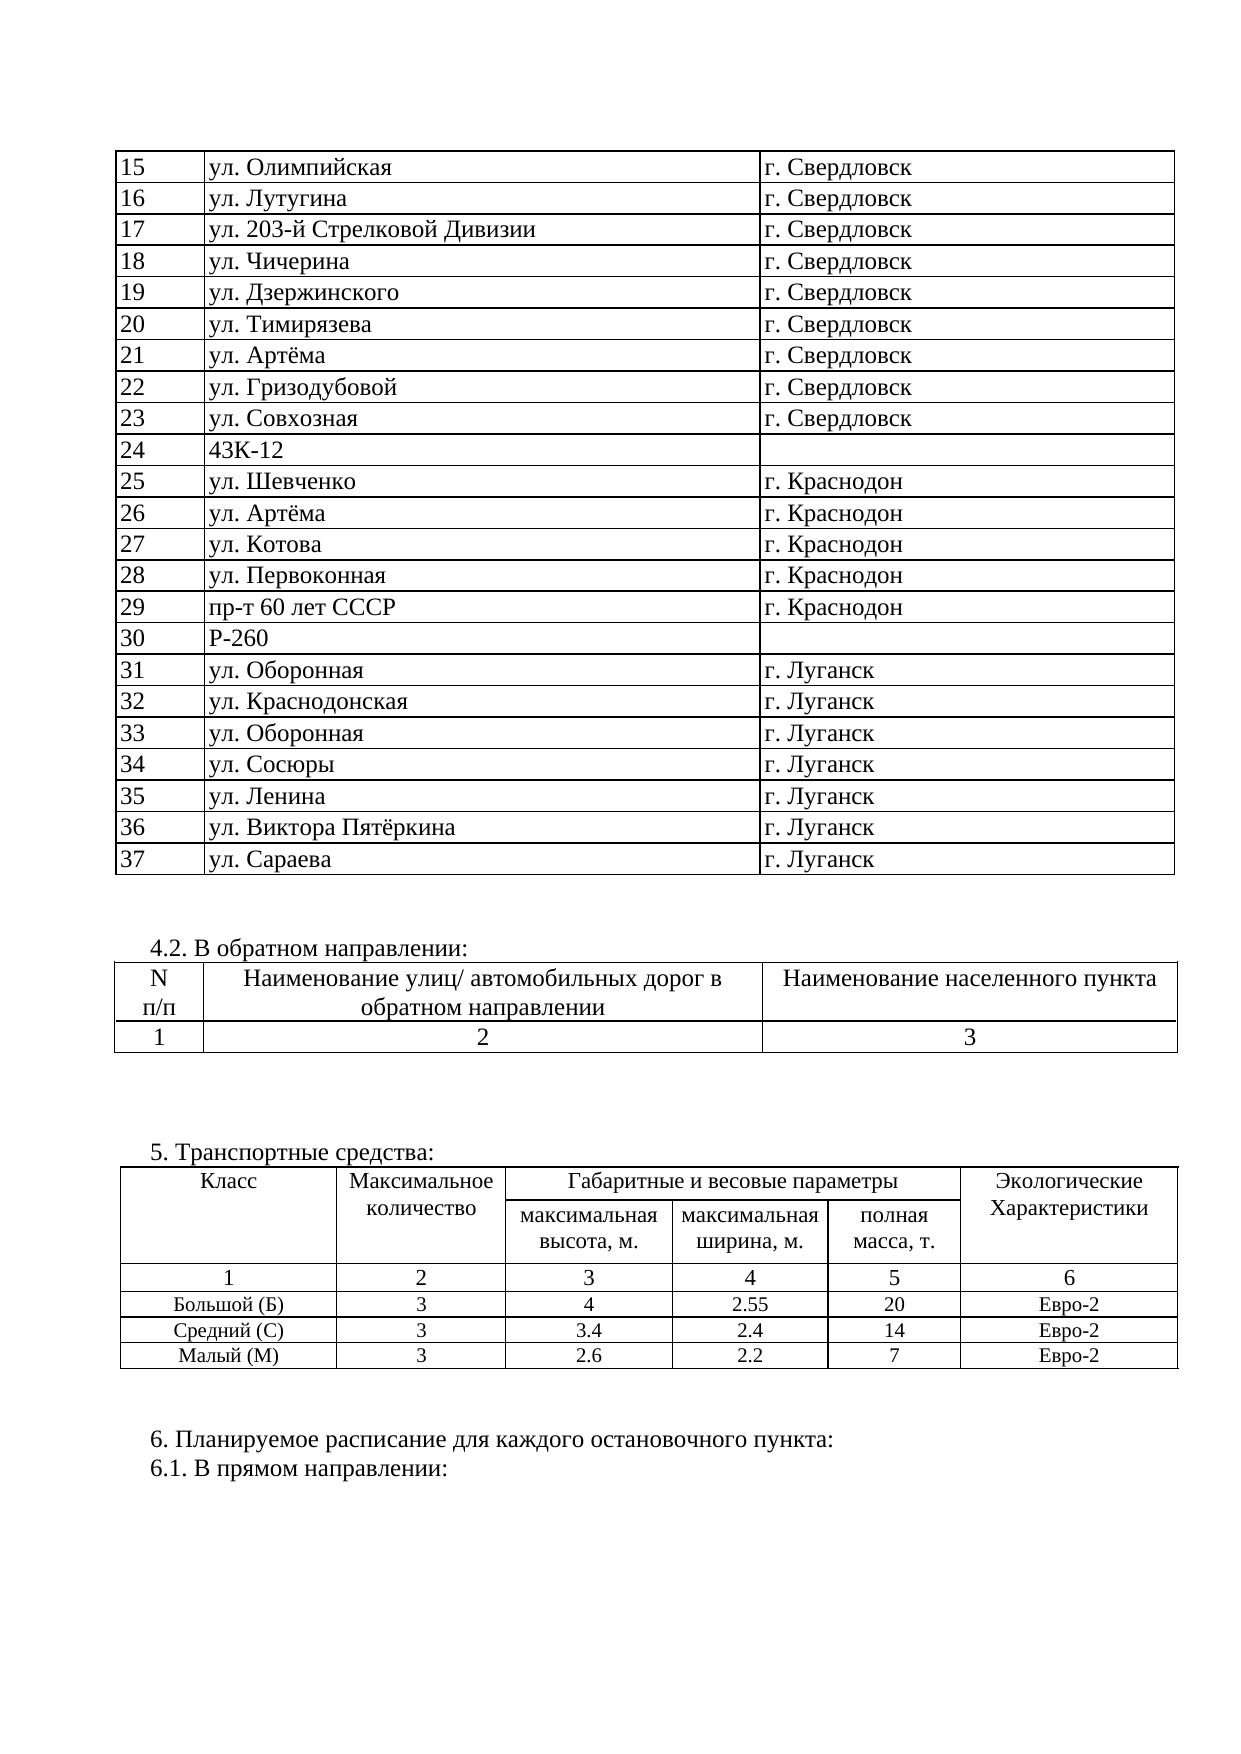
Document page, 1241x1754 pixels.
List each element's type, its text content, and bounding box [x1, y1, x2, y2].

table_cell 14 [829, 1318, 960, 1342]
table_cell 20 [117, 309, 204, 339]
table_cell ул. Сосюры [205, 749, 759, 779]
table_cell 34 [117, 749, 204, 779]
table_cell г. Луганск [761, 749, 1174, 779]
table_cell 36 [117, 812, 204, 842]
table_cell 30 [117, 623, 204, 653]
table_cell г. Луганск [761, 655, 1174, 685]
table_cell Р-260 [205, 623, 759, 653]
table_cell ул. Оборонная [205, 718, 759, 748]
table_cell 1 [121, 1264, 336, 1291]
table_header Наименование населенного пункта [763, 963, 1177, 1020]
table_cell г. Краснодон [761, 561, 1174, 590]
table_cell г. Краснодон [761, 498, 1174, 527]
table_cell полная масса, т. [829, 1201, 960, 1263]
table_cell г. Свердловск [761, 277, 1174, 307]
table_cell 3 [337, 1343, 505, 1367]
table_cell 4 [506, 1292, 672, 1316]
table_cell [761, 623, 1174, 653]
table_cell пр-т 60 лет СССР [205, 592, 759, 622]
table_cell Малый (М) [121, 1343, 336, 1367]
table_cell 31 [117, 655, 204, 685]
table_cell 3 [506, 1264, 672, 1291]
table_cell 2 [337, 1264, 505, 1291]
table_cell ул. Сараева [205, 844, 759, 873]
table_cell г. Краснодон [761, 529, 1174, 559]
table_cell 15 [117, 152, 204, 181]
table_cell 7 [829, 1343, 960, 1367]
table_cell г. Свердловск [761, 215, 1174, 244]
table_cell 22 [117, 372, 204, 402]
table_cell г. Краснодон [761, 466, 1174, 496]
table_cell Средний (С) [121, 1318, 336, 1342]
table_cell 29 [117, 592, 204, 622]
table_cell ул. Гризодубовой [205, 372, 759, 402]
table_cell Евро-2 [961, 1343, 1177, 1367]
table_cell ул. Виктора Пятёркина [205, 812, 759, 842]
table_cell 5 [829, 1264, 960, 1291]
table_cell 23 [117, 403, 204, 433]
table_cell ул. Котова [205, 529, 759, 559]
table_cell 17 [117, 215, 204, 244]
table_cell г. Свердловск [761, 403, 1174, 433]
table_header Габаритные и весовые параметры [506, 1168, 960, 1199]
table_cell г. Свердловск [761, 309, 1174, 339]
table_cell 3 [763, 1020, 1177, 1052]
table_header N п/п [115, 963, 203, 1020]
table_cell г. Свердловск [761, 152, 1174, 181]
table_cell г. Свердловск [761, 183, 1174, 213]
table_cell 37 [117, 844, 204, 873]
table_cell 18 [117, 246, 204, 276]
table_cell 32 [117, 686, 204, 716]
table_cell ул. Ленина [205, 781, 759, 811]
table_cell 2.4 [673, 1318, 827, 1342]
table_cell ул. Артёма [205, 498, 759, 527]
table_cell ул. Чичерина [205, 246, 759, 276]
table_cell 1 [115, 1021, 203, 1052]
table_cell 33 [117, 718, 204, 748]
table_cell ул. Оборонная [205, 655, 759, 685]
table_cell 19 [117, 277, 204, 307]
table_cell Большой (Б) [121, 1292, 336, 1316]
table_cell ул. 203-й Стрелковой Дивизии [205, 215, 759, 244]
table_cell 2 [204, 1022, 762, 1052]
table_cell максимальная высота, м. [506, 1201, 672, 1263]
table_header Класс [121, 1168, 336, 1263]
table_cell 3 [337, 1318, 505, 1342]
table_cell г. Краснодон [761, 592, 1174, 622]
text 4.2. В обратном направлении: [150, 933, 1090, 961]
table_cell ул. Артёма [205, 340, 759, 370]
text 5. Транспортные средства: [150, 1137, 1090, 1166]
table_cell 20 [829, 1292, 960, 1316]
table_cell г. Свердловск [761, 340, 1174, 370]
table_cell г. Луганск [761, 844, 1174, 873]
table_cell 3 [337, 1292, 505, 1316]
table_cell 2.2 [673, 1343, 827, 1367]
table_cell ул. Совхозная [205, 403, 759, 433]
table_cell 35 [117, 781, 204, 811]
table_cell 24 [117, 435, 204, 464]
table_header Максимальное количество [337, 1168, 505, 1263]
table_cell ул. Первоконная [205, 561, 759, 590]
table_cell Евро-2 [961, 1318, 1177, 1342]
text 6. Планируемое расписание для каждого остановочного пункта: [150, 1424, 1090, 1453]
table_cell г. Свердловск [761, 372, 1174, 402]
table_cell ул. Дзержинского [205, 277, 759, 307]
table_cell ул. Тимирязева [205, 309, 759, 339]
table_cell г. Луганск [761, 781, 1174, 811]
table_cell 27 [117, 529, 204, 559]
table_cell ул. Олимпийская [205, 152, 759, 181]
table_cell максимальная ширина, м. [673, 1201, 827, 1263]
table_cell 26 [117, 498, 204, 527]
table_cell ул. Лутугина [205, 183, 759, 213]
table_cell 6 [961, 1264, 1177, 1291]
table_cell 16 [117, 183, 204, 213]
table_cell 4 [673, 1264, 827, 1291]
table_cell 28 [117, 561, 204, 590]
table_cell 3.4 [506, 1318, 672, 1342]
table_cell г. Луганск [761, 812, 1174, 842]
table_cell 21 [117, 340, 204, 370]
table_cell 2.55 [673, 1292, 827, 1316]
table_cell г. Луганск [761, 686, 1174, 716]
table_header Экологические Характеристики [961, 1168, 1177, 1263]
table_cell [761, 435, 1174, 464]
table_cell 25 [117, 466, 204, 496]
table_cell г. Луганск [761, 718, 1174, 748]
table_cell ул. Шевченко [205, 466, 759, 496]
table_cell 2.6 [506, 1343, 672, 1367]
table_cell г. Свердловск [761, 246, 1174, 276]
table_header Наименование улиц/ автомобильных дорог в обратном направлении [204, 963, 762, 1020]
table_cell ул. Краснодонская [205, 686, 759, 716]
table_cell 43К-12 [205, 435, 759, 464]
table_cell Евро-2 [961, 1292, 1177, 1316]
text 6.1. В прямом направлении: [150, 1453, 1090, 1482]
